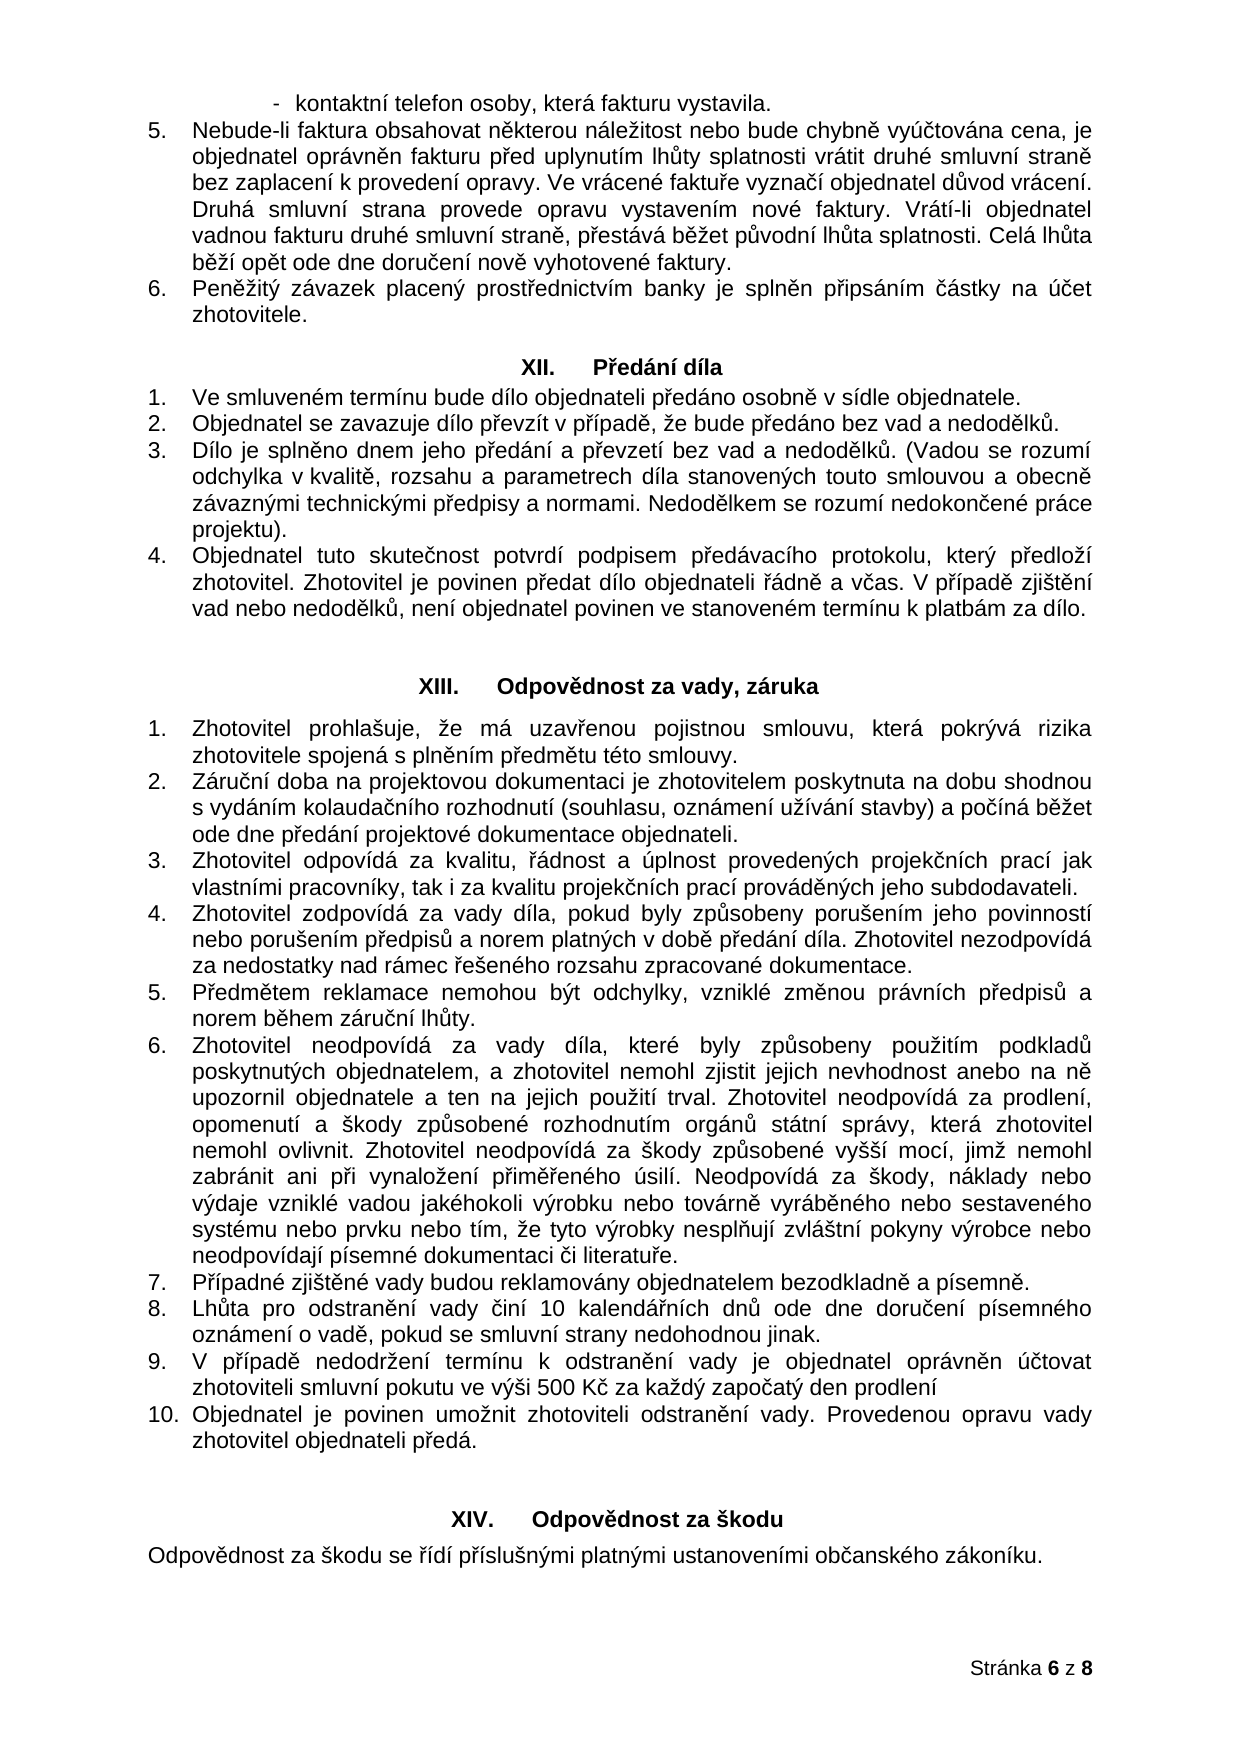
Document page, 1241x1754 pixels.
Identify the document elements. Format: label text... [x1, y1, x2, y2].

list Objednatel je povinen umožnit zhotoviteli odstranění vady. Provedenou opravu vady zhotovitel objednateli předá. [148, 1401, 1093, 1453]
list Dílo je splněno dnem jeho předání a převzetí bez vad a nedodělků. (Vadou se rozumí odchylka v kvalitě, rozsahu a parametrech díla stanovených touto smlouvou a obecně závaznými technickými předpisy a normami. Nedodělkem se rozumí nedokončené práce projektu). [148, 437, 1093, 542]
text Odpovědnost za škodu se řídí příslušnými platnými ustanoveními občanského zákoníku. [148, 1542, 1093, 1569]
list Zhotovitel zodpovídá za vady díla, pokud byly způsobeny porušením jeho povinností nebo porušením předpisů a norem platných v době předání díla. Zhotovitel nezodpovídá za nedostatky nad rámec řešeného rozsahu zpracované dokumentace. [148, 900, 1093, 979]
list Zhotovitel odpovídá za kvalitu, řádnost a úplnost provedených projekčních prací jak vlastními pracovníky, tak i za kvalitu projekčních prací prováděných jeho subdodavateli. [148, 847, 1093, 900]
list Objednatel tuto skutečnost potvrdí podpisem předávacího protokolu, který předloží zhotovitel. Zhotovitel je povinen předat dílo objednateli řádně a včas. V případě zjištění vad nebo nedodělků, není objednatel povinen ve stanoveném termínu k platbám za dílo. [148, 542, 1093, 621]
list Předání díla [185, 354, 1093, 380]
list kontaktní telefon osoby, která fakturu vystavila. [266, 89, 1093, 117]
list Zhotovitel neodpovídá za vady díla, které byly způsobeny použitím podkladů poskytnutých objednatelem, a zhotovitel nemohl zjistit jejich nevhodnost anebo na ně upozornil objednatele a ten na jejich použití trval. Zhotovitel neodpovídá za prodlení, opomenutí a škody způsobené rozhodnutím orgánů státní správy, která zhotovitel nemohl ovlivnit. Zhotovitel neodpovídá za škody způsobené vyšší mocí, jimž nemohl zabránit ani při vynaložení přiměřeného úsilí. Neodpovídá za škody, náklady nebo výdaje vzniklé vadou jakéhokoli výrobku nebo továrně vyráběného nebo sestaveného systému nebo prvku nebo tím, že tyto výrobky nesplňují zvláštní pokyny výrobce nebo neodpovídají písemné dokumentaci či literatuře. [148, 1032, 1093, 1269]
list Předmětem reklamace nemohou být odchylky, vzniklé změnou právních předpisů a norem během záruční lhůty. [148, 979, 1093, 1032]
list Objednatel se zavazuje dílo převzít v případě, že bude předáno bez vad a nedodělků. [148, 410, 1093, 437]
list Lhůta pro odstranění vady činí 10 kalendářních dnů ode dne doručení písemného oznámení o vadě, pokud se smluvní strany nedohodnou jinak. [148, 1295, 1093, 1348]
list Odpovědnost za vady, záruka [185, 673, 1093, 699]
list Odpovědnost za škodu [185, 1506, 1093, 1532]
text 6. Peněžitý závazek placený prostřednictvím banky je splněn připsáním částky na účet zhotovitele. [148, 275, 1093, 327]
list V případě nedodržení termínu k odstranění vady je objednatel oprávněn účtovat zhotoviteli smluvní pokutu ve výši 500 Kč za každý započatý den prodlení [148, 1348, 1093, 1401]
list Případné zjištěné vady budou reklamovány objednatelem bezodkladně a písemně. [148, 1269, 1093, 1295]
list Záruční doba na projektovou dokumentaci je zhotovitelem poskytnuta na dobu shodnou s vydáním kolaudačního rozhodnutí (souhlasu, oznámení užívání stavby) a počíná běžet ode dne předání projektové dokumentace objednateli. [148, 768, 1093, 847]
list Zhotovitel prohlašuje, že má uzavřenou pojistnou smlouvu, která pokrývá rizika zhotovitele spojená s plněním předmětu této smlouvy. [148, 715, 1093, 768]
text 5. Nebude-li faktura obsahovat některou náležitost nebo bude chybně vyúčtována cena, je objednatel oprávněn fakturu před uplynutím lhůty splatnosti vrátit druhé smluvní straně bez zaplacení k provedení opravy. Ve vrácené faktuře vyznačí objednatel důvod vrácení. Druhá smluvní strana provede opravu vystavením nové faktury. Vrátí-li objednatel vadnou fakturu druhé smluvní straně, přestává běžet původní lhůta splatnosti. Celá lhůta běží opět ode dne doručení nově vyhotovené faktury. [148, 117, 1093, 275]
list Ve smluveném termínu bude dílo objednateli předáno osobně v sídle objednatele. [148, 384, 1093, 410]
